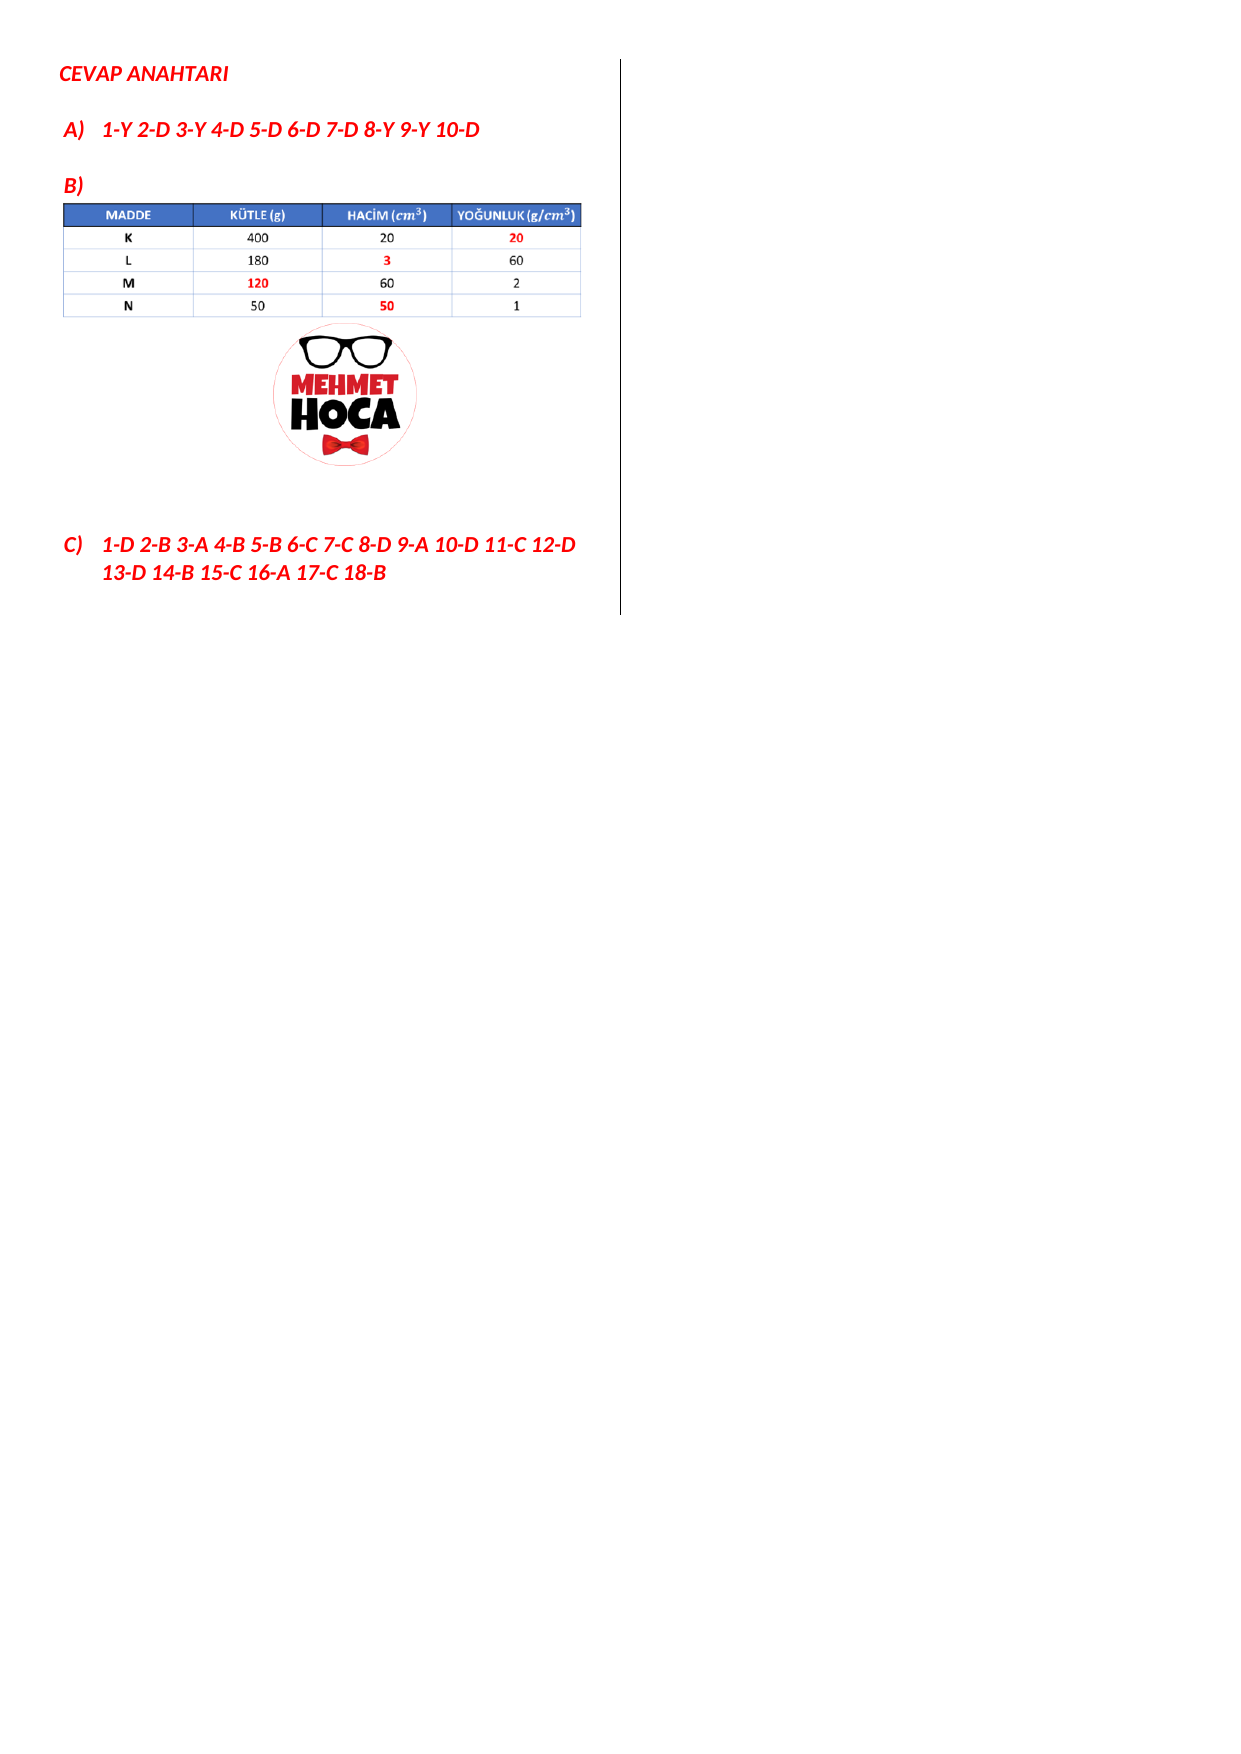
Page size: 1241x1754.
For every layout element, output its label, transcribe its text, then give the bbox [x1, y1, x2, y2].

picture [59, 199, 584, 474]
list 1-D 2-B 3-A 4-B 5-B 6-C 7-C 8-D 9-A 10-D 11-C 12-D 13-D 14-B 15-C 16-A 17-C 18-B [64, 530, 583, 586]
list 1-Y 2-D 3-Y 4-D 5-D 6-D 7-D 8-Y 9-Y 10-D [64, 115, 583, 143]
text CEVAP ANAHTARI [59, 59, 583, 87]
